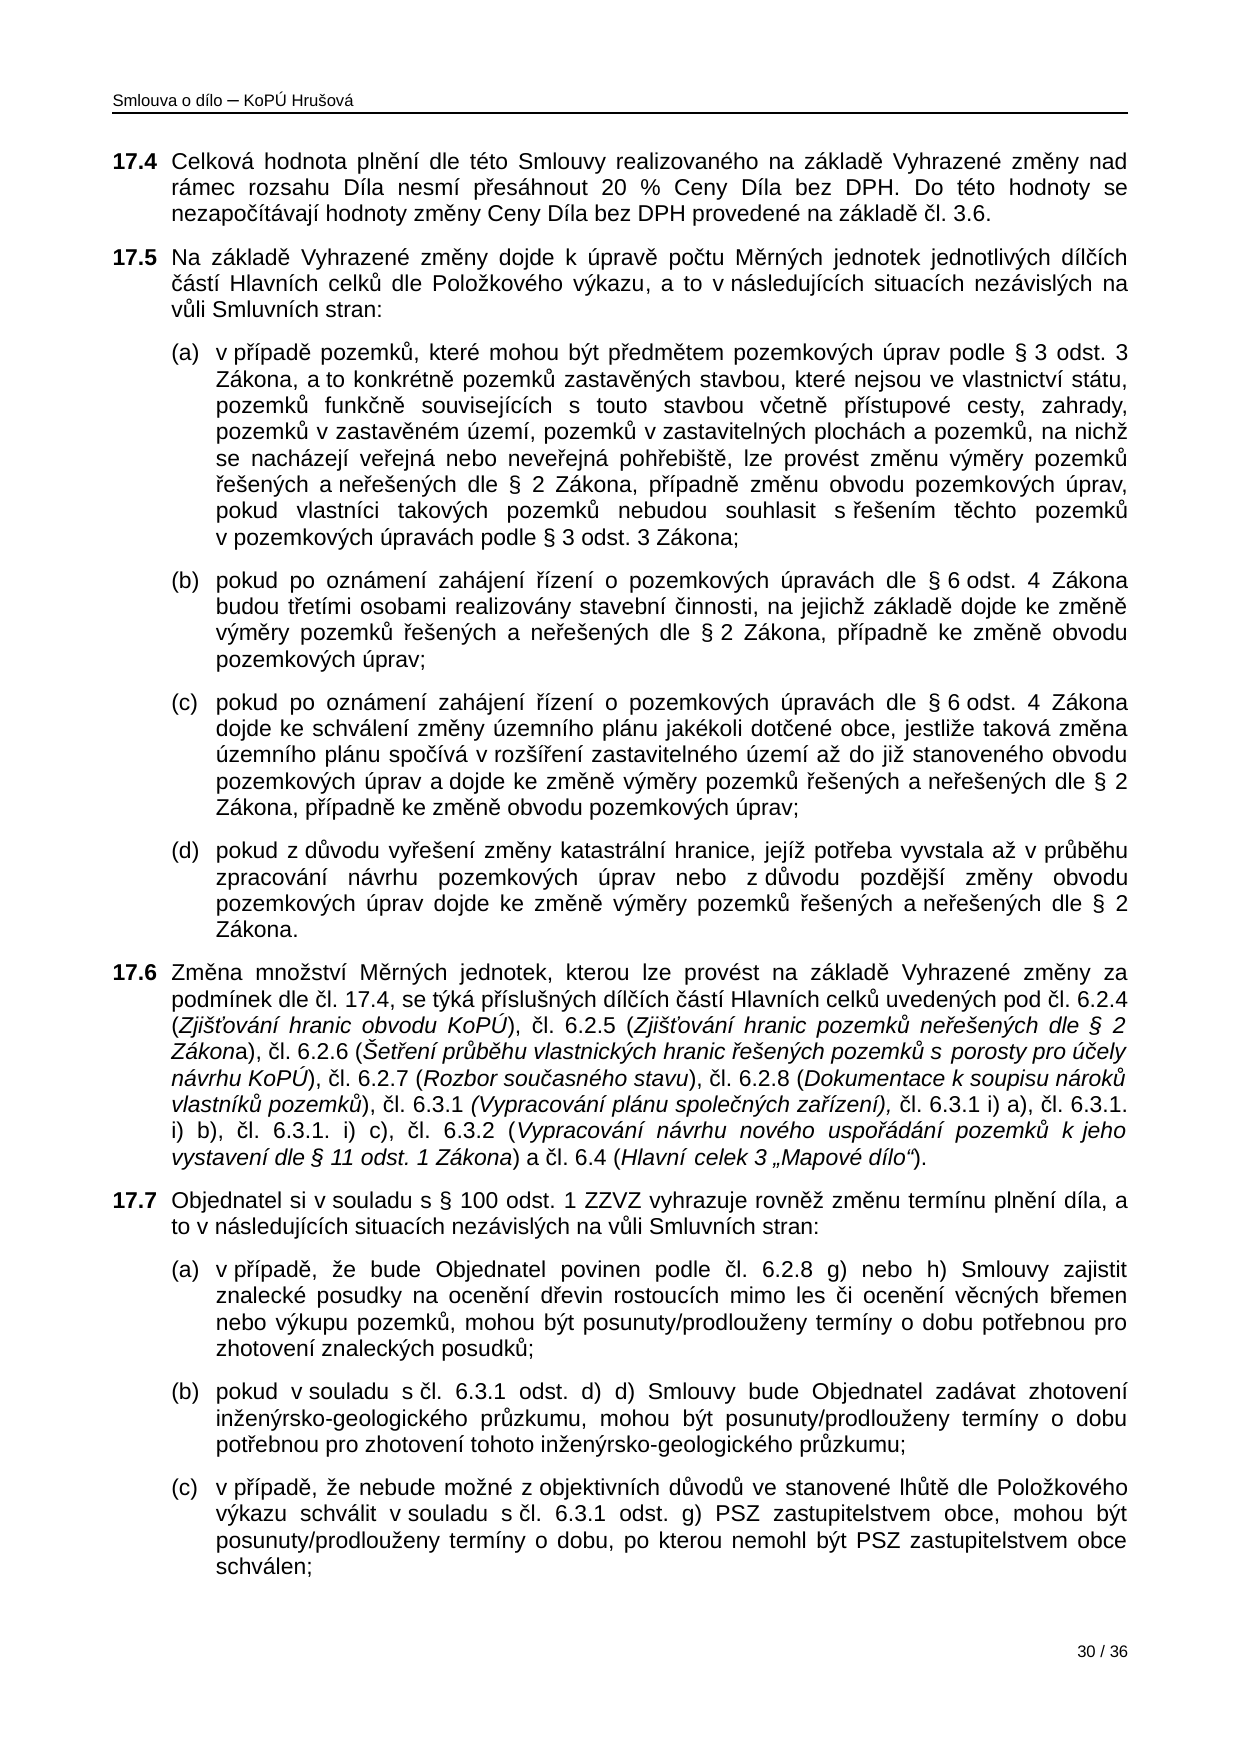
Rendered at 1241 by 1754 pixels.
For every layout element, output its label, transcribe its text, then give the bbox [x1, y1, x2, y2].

list v případě pozemků, které mohou být předmětem pozemkových úprav podle § 3 odst. 3 Zákona, a to konkrétně pozemků zastavěných stavbou, které nejsou ve vlastnictví státu, pozemků funkčně souvisejících s touto stavbou včetně přístupové cesty, zahrady, pozemků v zastavěném území, pozemků v zastavitelných plochách a pozemků, na nichž se nacházejí veřejná nebo neveřejná pohřebiště, lze provést změnu výměry pozemků řešených a neřešených dle § 2 Zákona, případně změnu obvodu pozemkových úprav, pokud vlastníci takových pozemků nebudou souhlasit s řešením těchto pozemků v pozemkových úpravách podle § 3 odst. 3 Zákona; [171, 339, 1128, 550]
text Změna množství Měrných jednotek, kterou lze provést na základě Vyhrazené změny za podmínek dle čl. 17.4, se týká příslušných dílčích částí Hlavních celků uvedených pod čl. 6.2.4 (Zjišťování hranic obvodu KoPÚ), čl. 6.2.5 (Zjišťování hranic pozemků neřešených dle § 2 Zákona), čl. 6.2.6 (Šetření průběhu vlastnických hranic řešených pozemků s porosty pro účely návrhu KoPÚ), čl. 6.2.7 (Rozbor současného stavu), čl. 6.2.8 (Dokumentace k soupisu nároků vlastníků pozemků), čl. 6.3.1 (Vypracování plánu společných zařízení), čl. 6.3.1 i) a), čl. 6.3.1. i) b), čl. 6.3.1. i) c), čl. 6.3.2 (Vypracování návrhu nového uspořádání pozemků k jeho vystavení dle § 11 odst. 1 Zákona) a čl. 6.4 (Hlavní celek 3 „Mapové dílo“). [112, 959, 1128, 1170]
text Na základě Vyhrazené změny dojde k úpravě počtu Měrných jednotek jednotlivých dílčích částí Hlavních celků dle Položkového výkazu, a to v následujících situacích nezávislých na vůli Smluvních stran: [112, 243, 1128, 322]
text Objednatel si v souladu s § 100 odst. 1 ZZVZ vyhrazuje rovněž změnu termínu plnění díla, a to v následujících situacích nezávislých na vůli Smluvních stran: [112, 1187, 1128, 1239]
list v případě, že bude Objednatel povinen podle čl. 6.2.8 g) nebo h) Smlouvy zajistit znalecké posudky na ocenění dřevin rostoucích mimo les či ocenění věcných břemen nebo výkupu pozemků, mohou být posunuty/prodlouženy termíny o dobu potřebnou pro zhotovení znaleckých posudků; [171, 1256, 1128, 1362]
list pokud z důvodu vyřešení změny katastrální hranice, jejíž potřeba vyvstala až v průběhu zpracování návrhu pozemkových úprav nebo z důvodu pozdější změny obvodu pozemkových úprav dojde ke změně výměry pozemků řešených a neřešených dle § 2 Zákona. [171, 837, 1128, 943]
list v případě, že nebude možné z objektivních důvodů ve stanovené lhůtě dle Položkového výkazu schválit v souladu s čl. 6.3.1 odst. g) PSZ zastupitelstvem obce, mohou být posunuty/prodlouženy termíny o dobu, po kterou nemohl být PSZ zastupitelstvem obce schválen; [171, 1474, 1128, 1579]
list pokud po oznámení zahájení řízení o pozemkových úpravách dle § 6 odst. 4 Zákona budou třetími osobami realizovány stavební činnosti, na jejichž základě dojde ke změně výměry pozemků řešených a neřešených dle § 2 Zákona, případně ke změně obvodu pozemkových úprav; [171, 567, 1128, 672]
text Celková hodnota plnění dle této Smlouvy realizovaného na základě Vyhrazené změny nad rámec rozsahu Díla nesmí přesáhnout 20 % Ceny Díla bez DPH. Do této hodnoty se nezapočítávají hodnoty změny Ceny Díla bez DPH provedené na základě čl. 3.6. [112, 148, 1128, 227]
list pokud po oznámení zahájení řízení o pozemkových úpravách dle § 6 odst. 4 Zákona dojde ke schválení změny územního plánu jakékoli dotčené obce, jestliže taková změna územního plánu spočívá v rozšíření zastavitelného území až do již stanoveného obvodu pozemkových úprav a dojde ke změně výměry pozemků řešených a neřešených dle § 2 Zákona, případně ke změně obvodu pozemkových úprav; [171, 689, 1128, 821]
list pokud v souladu s čl. 6.3.1 odst. d) Smlouvy bude Objednatel zadávat zhotovení inženýrsko-geologického průzkumu, mohou být posunuty/prodlouženy termíny o dobu potřebnou pro zhotovení tohoto inženýrsko-geologického průzkumu; [171, 1378, 1128, 1457]
